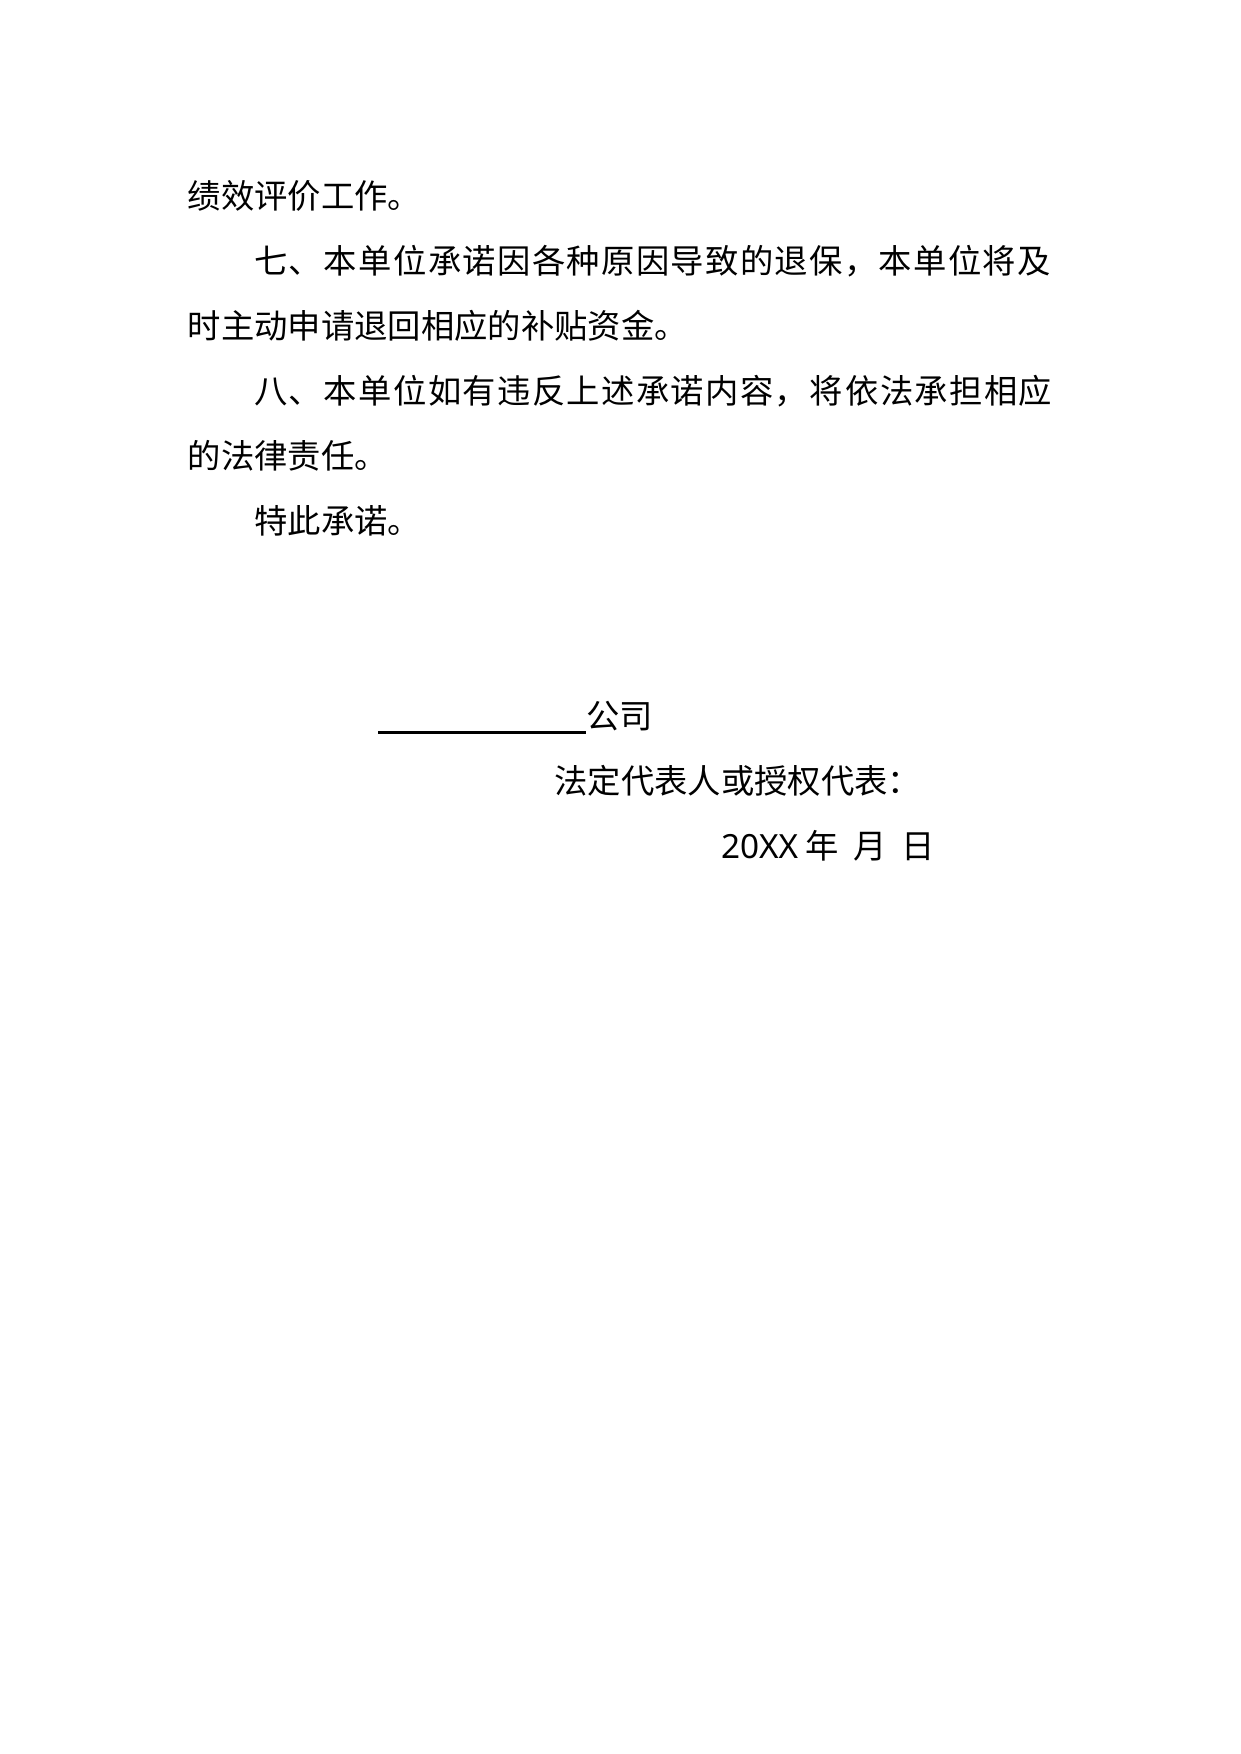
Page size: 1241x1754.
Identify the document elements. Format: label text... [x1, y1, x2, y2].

text 特此承诺。 [187, 487, 1053, 552]
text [187, 162, 1053, 227]
text 20XX年 月 日 [187, 812, 1053, 877]
text 公司 [187, 682, 1053, 747]
text 八、本单位如有违反上述承诺内容，将依法承担相应的法律责任。 [187, 357, 1053, 487]
text 七、本单位承诺因各种原因导致的退保，本单位将及时主动申请退回相应的补贴资金。 [187, 227, 1053, 357]
text 法定代表人或授权代表： [187, 747, 1053, 812]
